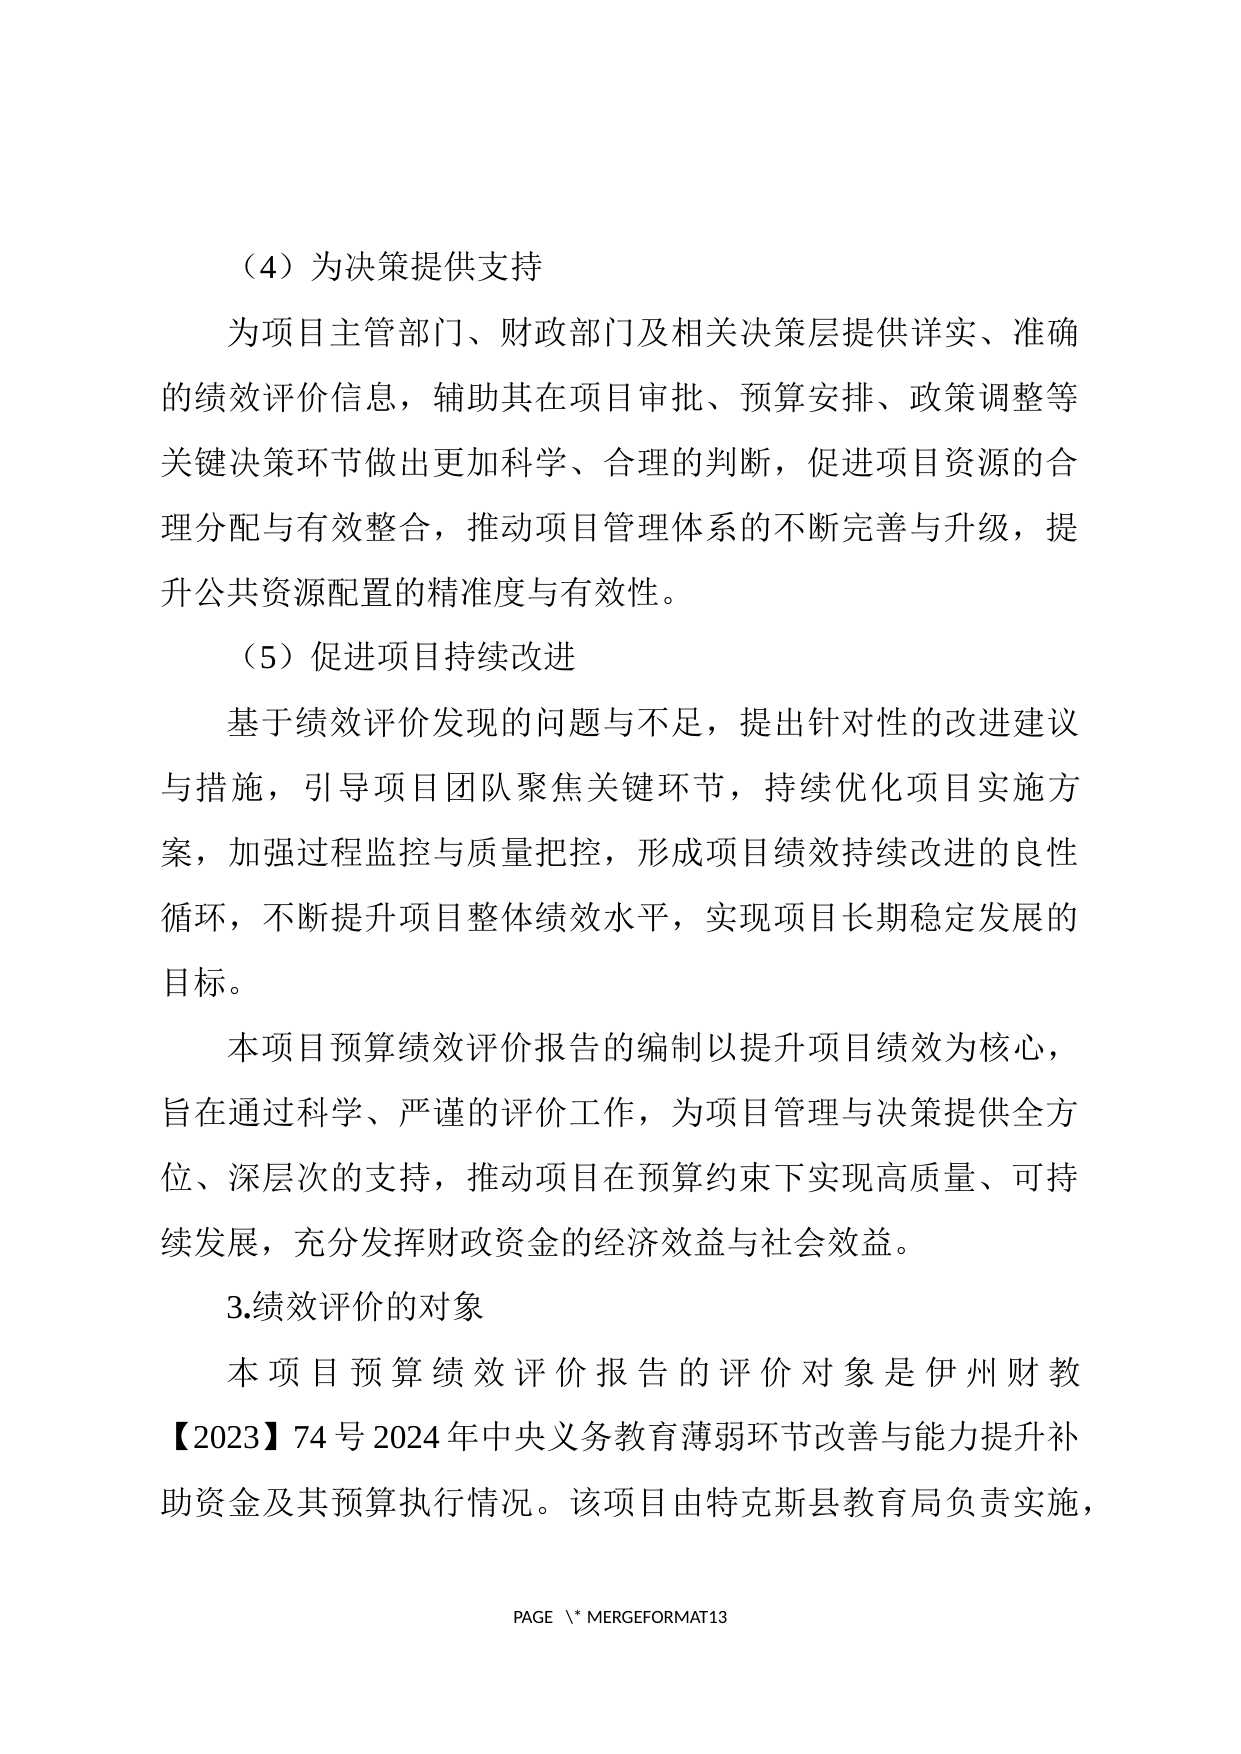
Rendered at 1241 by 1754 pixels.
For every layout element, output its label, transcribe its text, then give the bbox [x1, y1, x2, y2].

title 3.绩效评价的对象 [159, 1273, 1081, 1338]
text 为项目主管部门、财政部门及相关决策层提供详实、准确的绩效评价信息，辅助其在项目审批、预算安排、政策调整等关键决策环节做出更加科学、合理的判断，促进项目资源的合理分配与有效整合，推动项目管理体系的不断完善与升级，提升公共资源配置的精准度与有效性。 [159, 298, 1081, 623]
text （4）为决策提供支持 [159, 233, 1081, 298]
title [159, 1338, 1081, 1533]
text 本项目预算绩效评价报告的编制以提升项目绩效为核心，旨在通过科学、严谨的评价工作，为项目管理与决策提供全方位、深层次的支持，推动项目在预算约束下实现高质量、可持续发展，充分发挥财政资金的经济效益与社会效益。 [159, 1013, 1081, 1273]
text 基于绩效评价发现的问题与不足，提出针对性的改进建议与措施，引导项目团队聚焦关键环节，持续优化项目实施方案，加强过程监控与质量把控，形成项目绩效持续改进的良性循环，不断提升项目整体绩效水平，实现项目长期稳定发展的目标。 [159, 688, 1081, 1013]
text （5）促进项目持续改进 [159, 623, 1081, 688]
